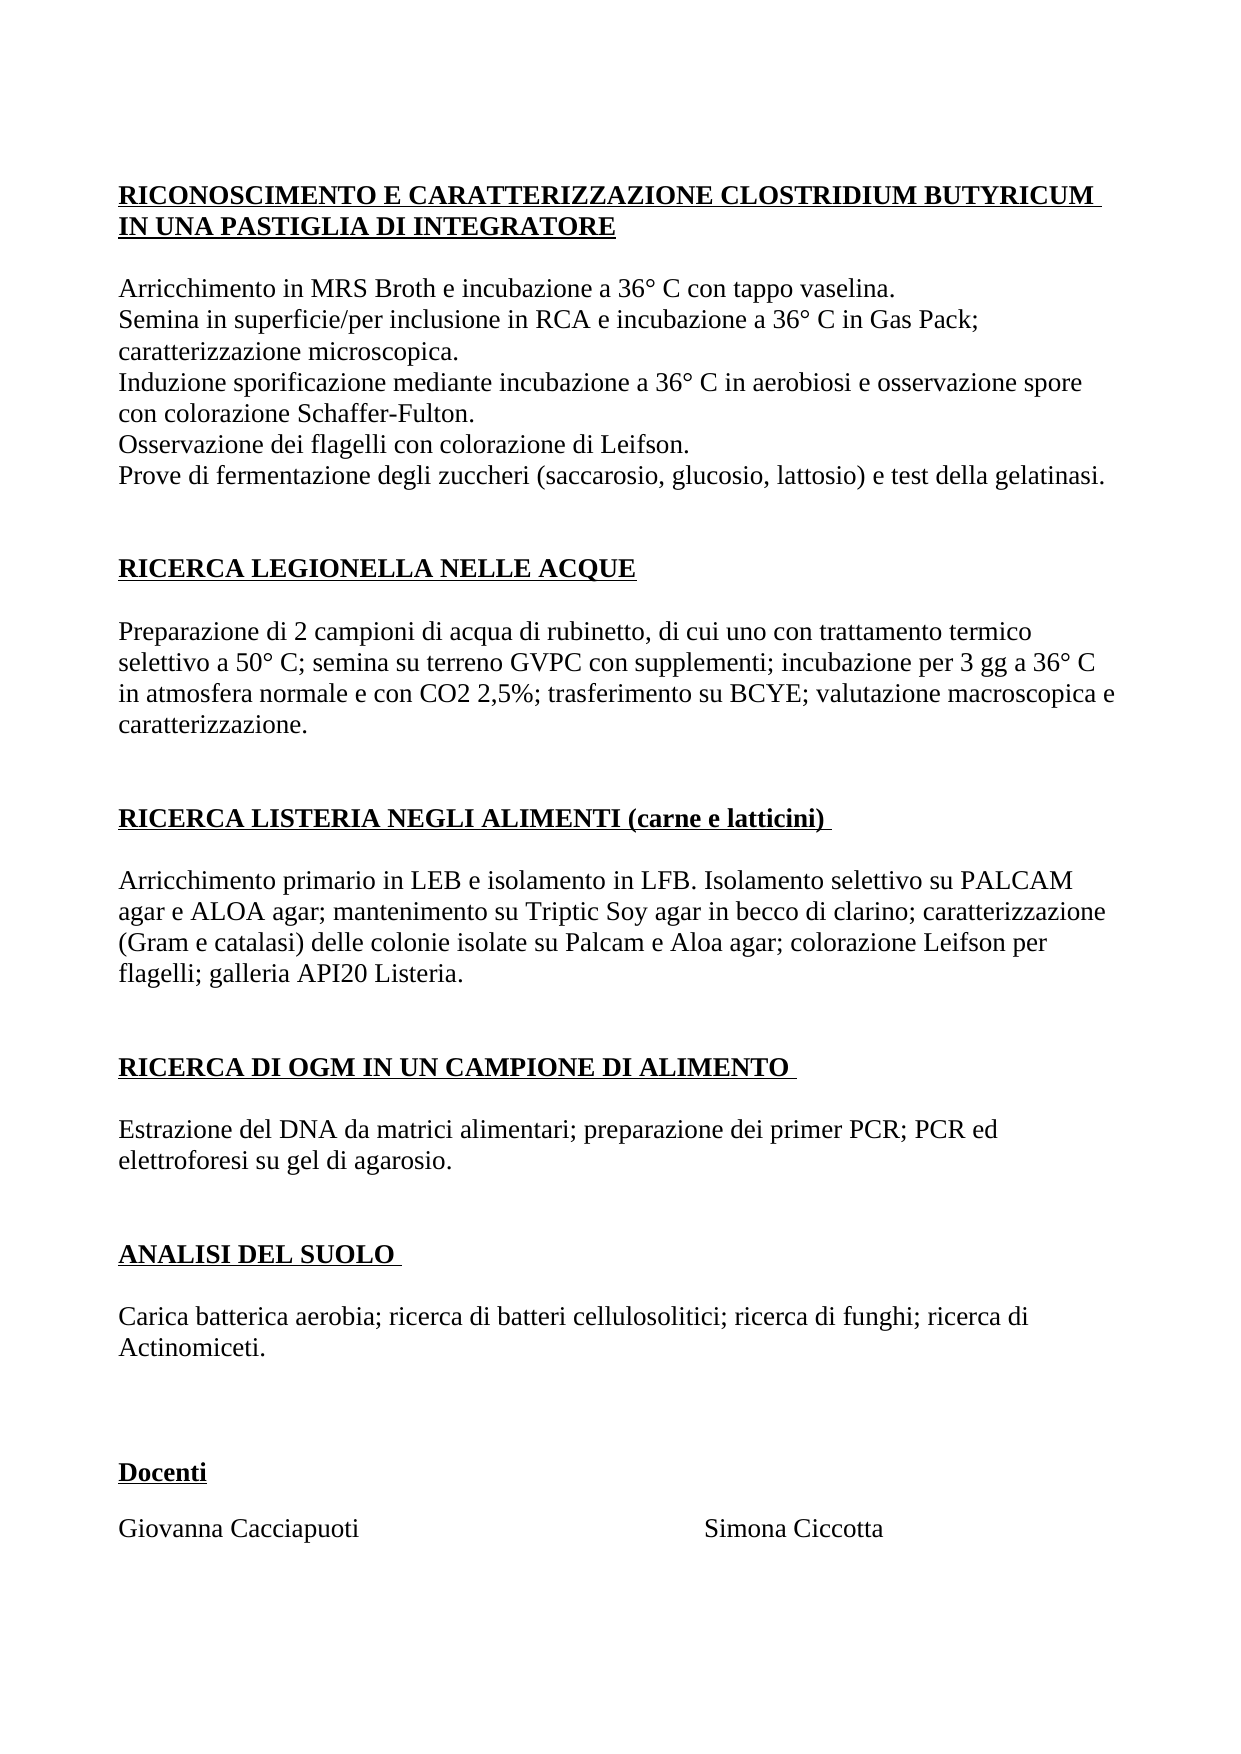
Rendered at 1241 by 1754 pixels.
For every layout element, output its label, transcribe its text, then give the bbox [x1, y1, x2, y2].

text Arricchimento primario in LEB e isolamento in LFB. Isolamento selettivo su PALCAM agar e ALOA agar; mantenimento su Triptic Soy agar in becco di clarino; caratterizzazione (Gram e catalasi) delle colonie isolate su Palcam e Aloa agar; colorazione Leifson per flagelli; galleria API20 Listeria. [118, 864, 1122, 989]
text Osservazione dei flagelli con colorazione di Leifson. [118, 428, 1122, 459]
text RICERCA DI OGM IN UN CAMPIONE DI ALIMENTO [118, 1051, 1122, 1082]
text Estrazione del DNA da matrici alimentari; preparazione dei primer PCR; PCR ed elettroforesi su gel di agarosio. [118, 1113, 1122, 1176]
text Semina in superficie/per inclusione in RCA e incubazione a 36° C in Gas Pack; caratterizzazione microscopica. [118, 303, 1122, 366]
text Prove di fermentazione degli zuccheri (saccarosio, glucosio, lattosio) e test della gelatinasi. [118, 459, 1122, 490]
text Preparazione di 2 campioni di acqua di rubinetto, di cui uno con trattamento termico selettivo a 50° C; semina su terreno GVPC con supplementi; incubazione per 3 gg a 36° C in atmosfera normale e con CO2 2,5%; trasferimento su BCYE; valutazione macroscopica e caratterizzazione. [118, 615, 1122, 739]
text Docenti [118, 1456, 1122, 1487]
text RICERCA LEGIONELLA NELLE ACQUE [118, 553, 1122, 584]
text RICERCA LISTERIA NEGLI ALIMENTI (carne e latticini) [118, 802, 1122, 833]
text Arricchimento in MRS Broth e incubazione a 36° C con tappo vaselina. [118, 272, 1122, 303]
text Induzione sporificazione mediante incubazione a 36° C in aerobiosi e osservazione spore con colorazione Schaffer-Fulton. [118, 366, 1122, 428]
text RICONOSCIMENTO E CARATTERIZZAZIONE CLOSTRIDIUM BUTYRICUM IN UNA PASTIGLIA DI INTEGRATORE [118, 179, 1122, 241]
text Giovanna Cacciapuoti Simona Ciccotta [118, 1512, 1122, 1543]
text ANALISI DEL SUOLO [118, 1238, 1122, 1269]
text Carica batterica aerobia; ricerca di batteri cellulosolitici; ricerca di funghi; ricerca di Actinomiceti. [118, 1300, 1122, 1362]
